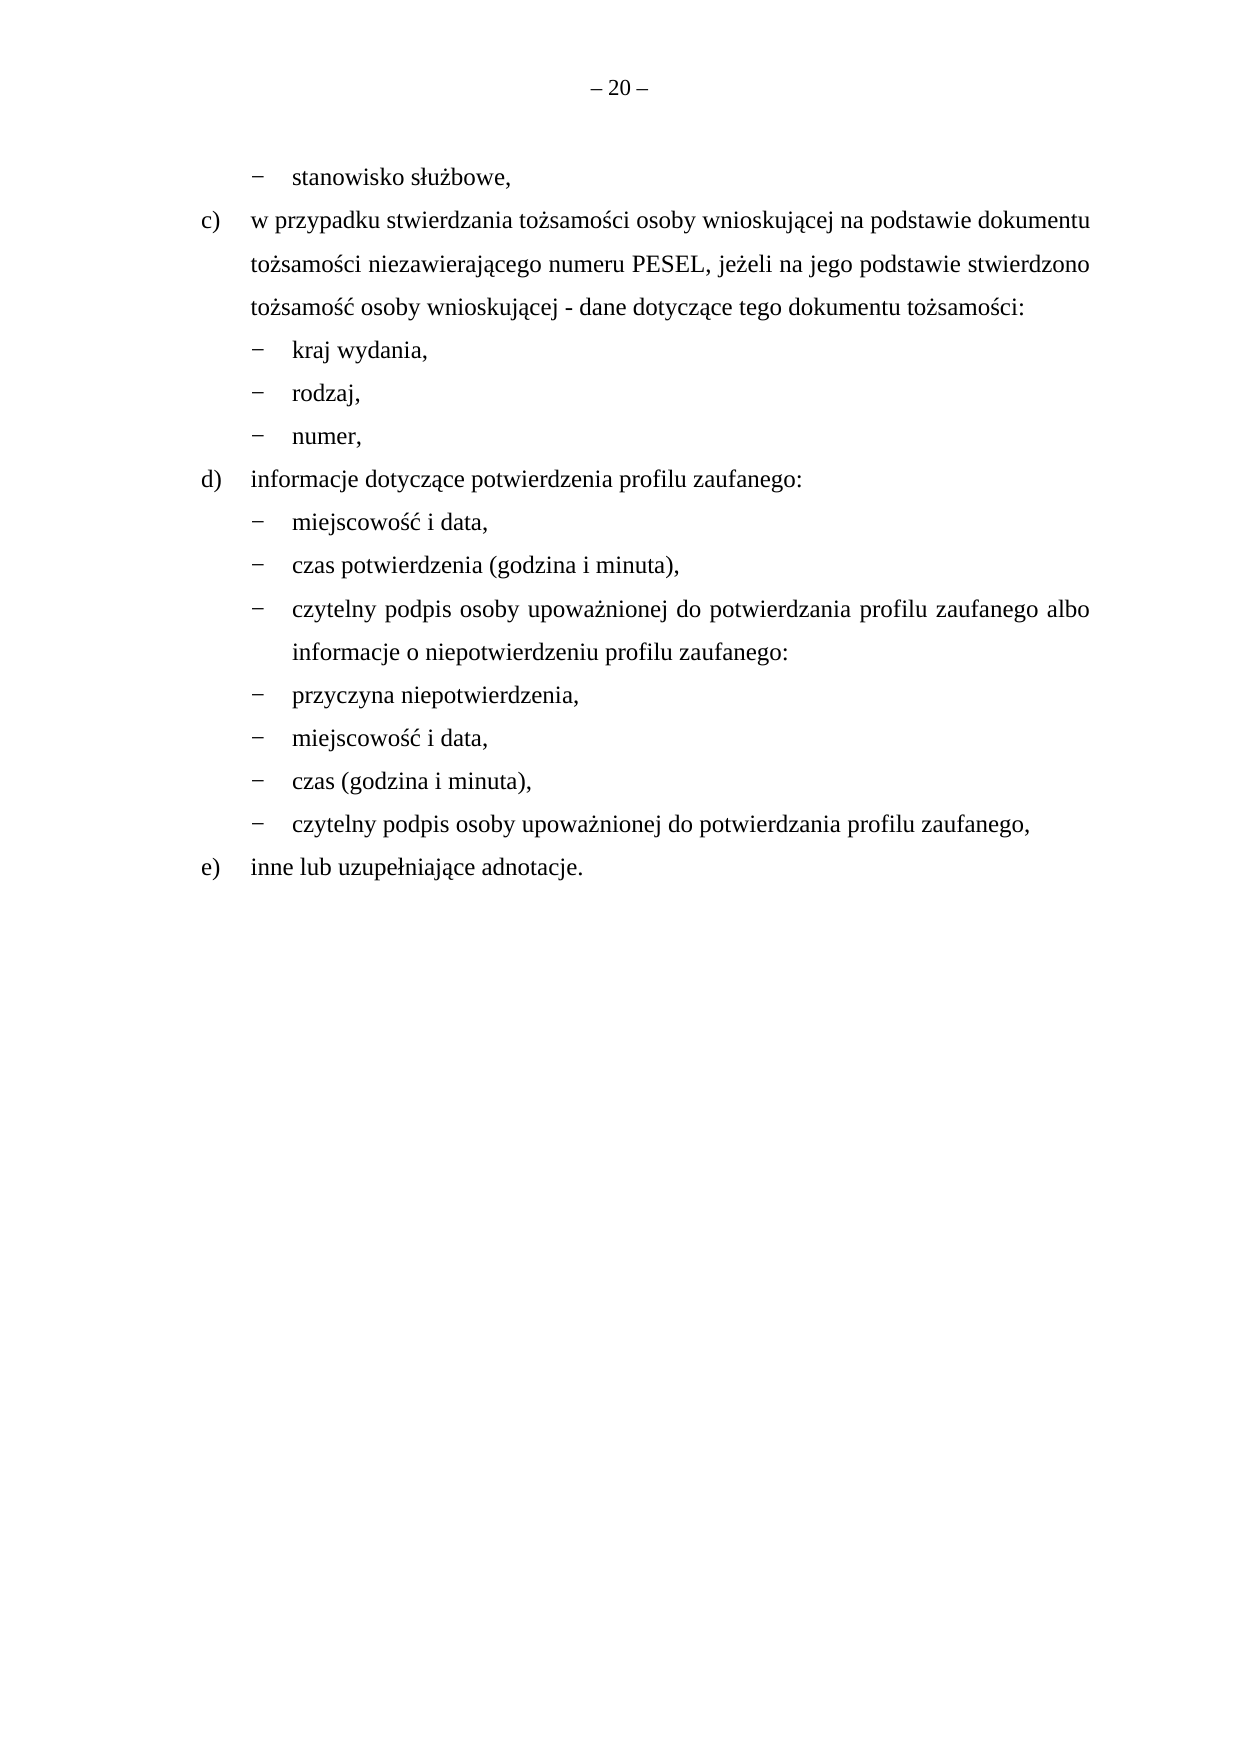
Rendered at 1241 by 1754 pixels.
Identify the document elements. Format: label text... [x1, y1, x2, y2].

text − numer, [251, 421, 1091, 450]
text − czytelny podpis osoby upoważnionej do potwierdzania profilu zaufanego albo informacje o niepotwierdzeniu profilu zaufanego: [251, 594, 1091, 666]
text − rodzaj, [251, 378, 1091, 407]
text c) w przypadku stwierdzania tożsamości osoby wnioskującej na podstawie dokumentu tożsamości niezawierającego numeru PESEL, jeżeli na jego podstawie stwierdzono tożsamość osoby wnioskującej - dane dotyczące tego dokumentu tożsamości: [201, 206, 1091, 321]
text − miejscowość i data, [251, 723, 1091, 752]
text − przyczyna niepotwierdzenia, [251, 680, 1091, 709]
text − miejscowość i data, [251, 507, 1091, 536]
text − czas (godzina i minuta), [251, 766, 1091, 795]
text d) informacje dotyczące potwierdzenia profilu zaufanego: [201, 464, 1091, 493]
text e) inne lub uzupełniające adnotacje. [201, 852, 1091, 881]
text − czas potwierdzenia (godzina i minuta), [251, 551, 1091, 579]
text − kraj wydania, [251, 335, 1091, 364]
text − stanowisko służbowe, [251, 162, 1091, 191]
text − czytelny podpis osoby upoważnionej do potwierdzania profilu zaufanego, [251, 809, 1091, 838]
